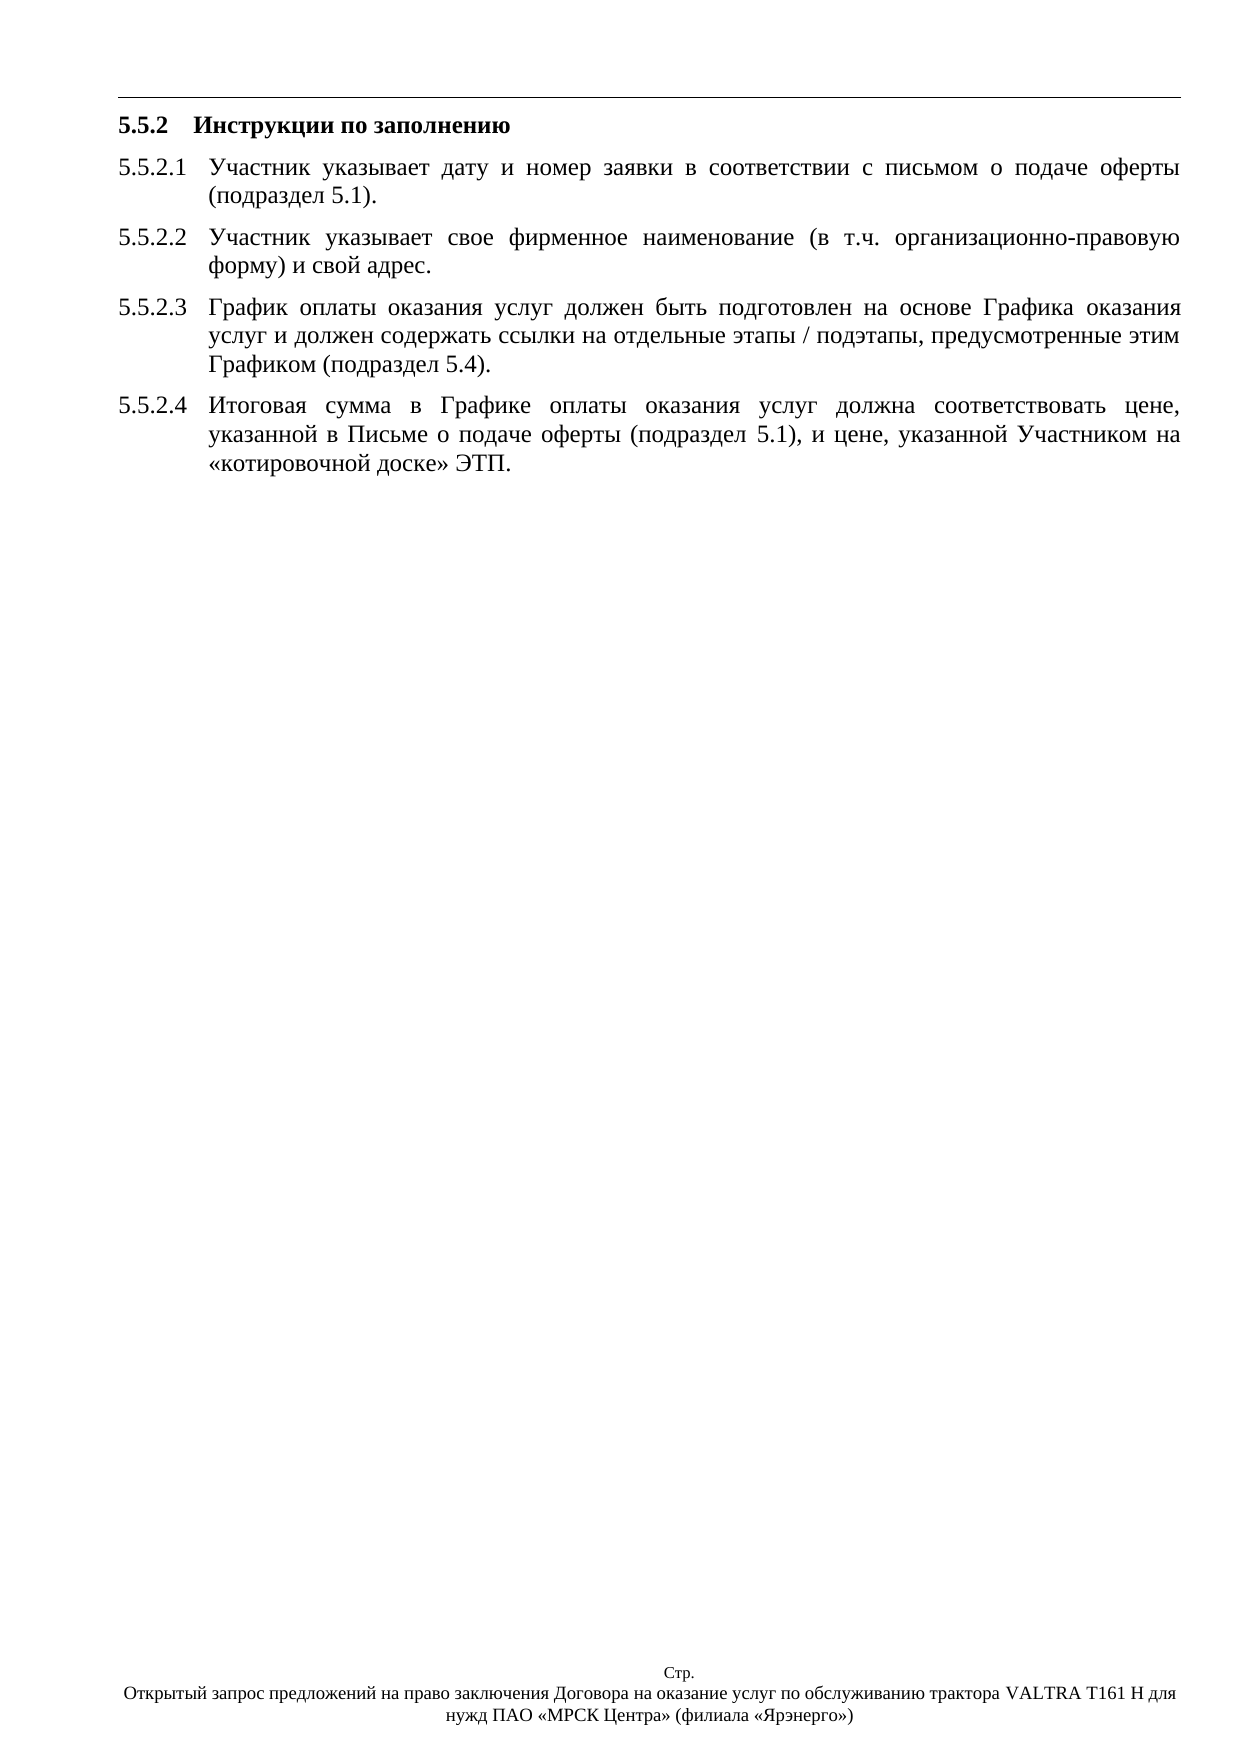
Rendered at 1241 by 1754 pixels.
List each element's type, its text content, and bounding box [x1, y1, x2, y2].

list Участник указывает свое фирменное наименование (в т.ч. организационно-правовую форму) и свой адрес. [118, 222, 1181, 279]
list Итоговая сумма в Графике оплаты оказания услуг должна соответствовать цене, указанной в Письме о подаче оферты (подраздел 5.1), и цене, указанной Участником на «котировочной доске» ЭТП. [118, 391, 1181, 477]
list График оплаты оказания услуг должен быть подготовлен на основе Графика оказания услуг и должен содержать ссылки на отдельные этапы / подэтапы, предусмотренные этим Графиком (подраздел 5.4). [118, 292, 1181, 378]
list Участник указывает дату и номер заявки в соответствии с письмом о подаче оферты (подраздел 5.1). [118, 152, 1181, 209]
subtitle Инструкции по заполнению [118, 111, 1181, 139]
